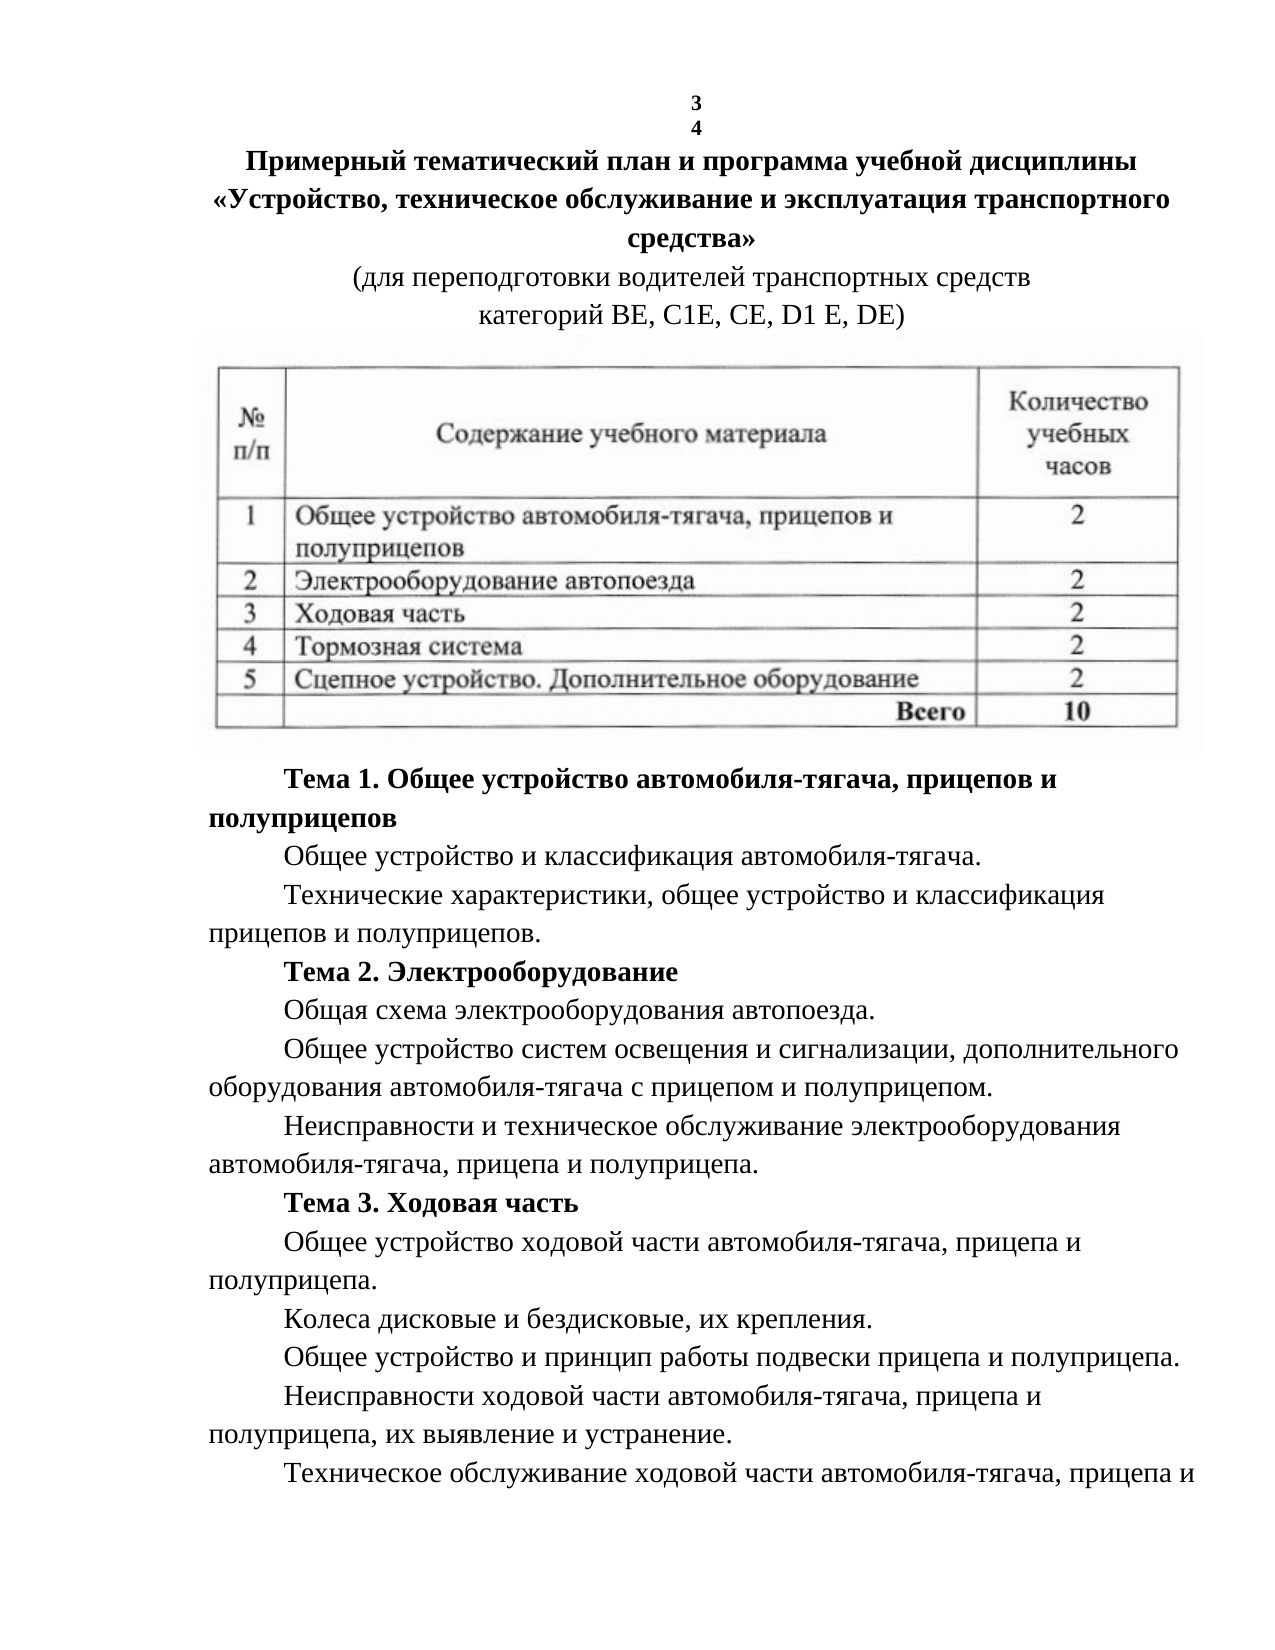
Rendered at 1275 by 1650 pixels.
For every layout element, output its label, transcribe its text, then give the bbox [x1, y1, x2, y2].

text Тема 2. Электрооборудование [208, 954, 1204, 987]
text Общее устройство ходовой части автомобиля-тягача, прицепа и полуприцепа. [208, 1224, 1204, 1296]
text Технические характеристики, общее устройство и классификация прицепов и полуприцепов. [208, 877, 1204, 949]
text Общее устройство и классификация автомобиля-тягача. [208, 838, 1204, 872]
text Тема 1. Общее устройство автомобиля-тягача, прицепов и полуприцепов [208, 761, 1204, 833]
text Общая схема электрооборудования автопоезда. [208, 992, 1204, 1026]
text Общее устройство и принцип работы подвески прицепа и полуприцепа. [208, 1339, 1204, 1373]
text Колеса дисковые и бездисковые, их крепления. [208, 1301, 1204, 1334]
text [208, 1455, 1204, 1488]
text Примерный тематический план и программа учебной дисциплины «Устройство, техническое обслуживание и эксплуатация транспортного [194, 143, 1189, 215]
text средства» [194, 220, 1189, 254]
text Неисправности и техническое обслуживание электрооборудования автомобиля-тягача, прицепа и полуприцепа. [208, 1108, 1204, 1180]
text Неисправности ходовой части автомобиля-тягача, прицепа и полуприцепа, их выявление и устранение. [208, 1378, 1204, 1450]
text Общее устройство систем освещения и сигнализации, дополнительного оборудования автомобиля-тягача с прицепом и полуприцепом. [208, 1031, 1204, 1103]
picture [193, 335, 1203, 753]
text Тема 3. Ходовая часть [208, 1185, 1204, 1219]
text (для переподготовки водителей транспортных средств категорий BE, С1Е, СЕ, D1 Е, DE) [194, 259, 1189, 331]
